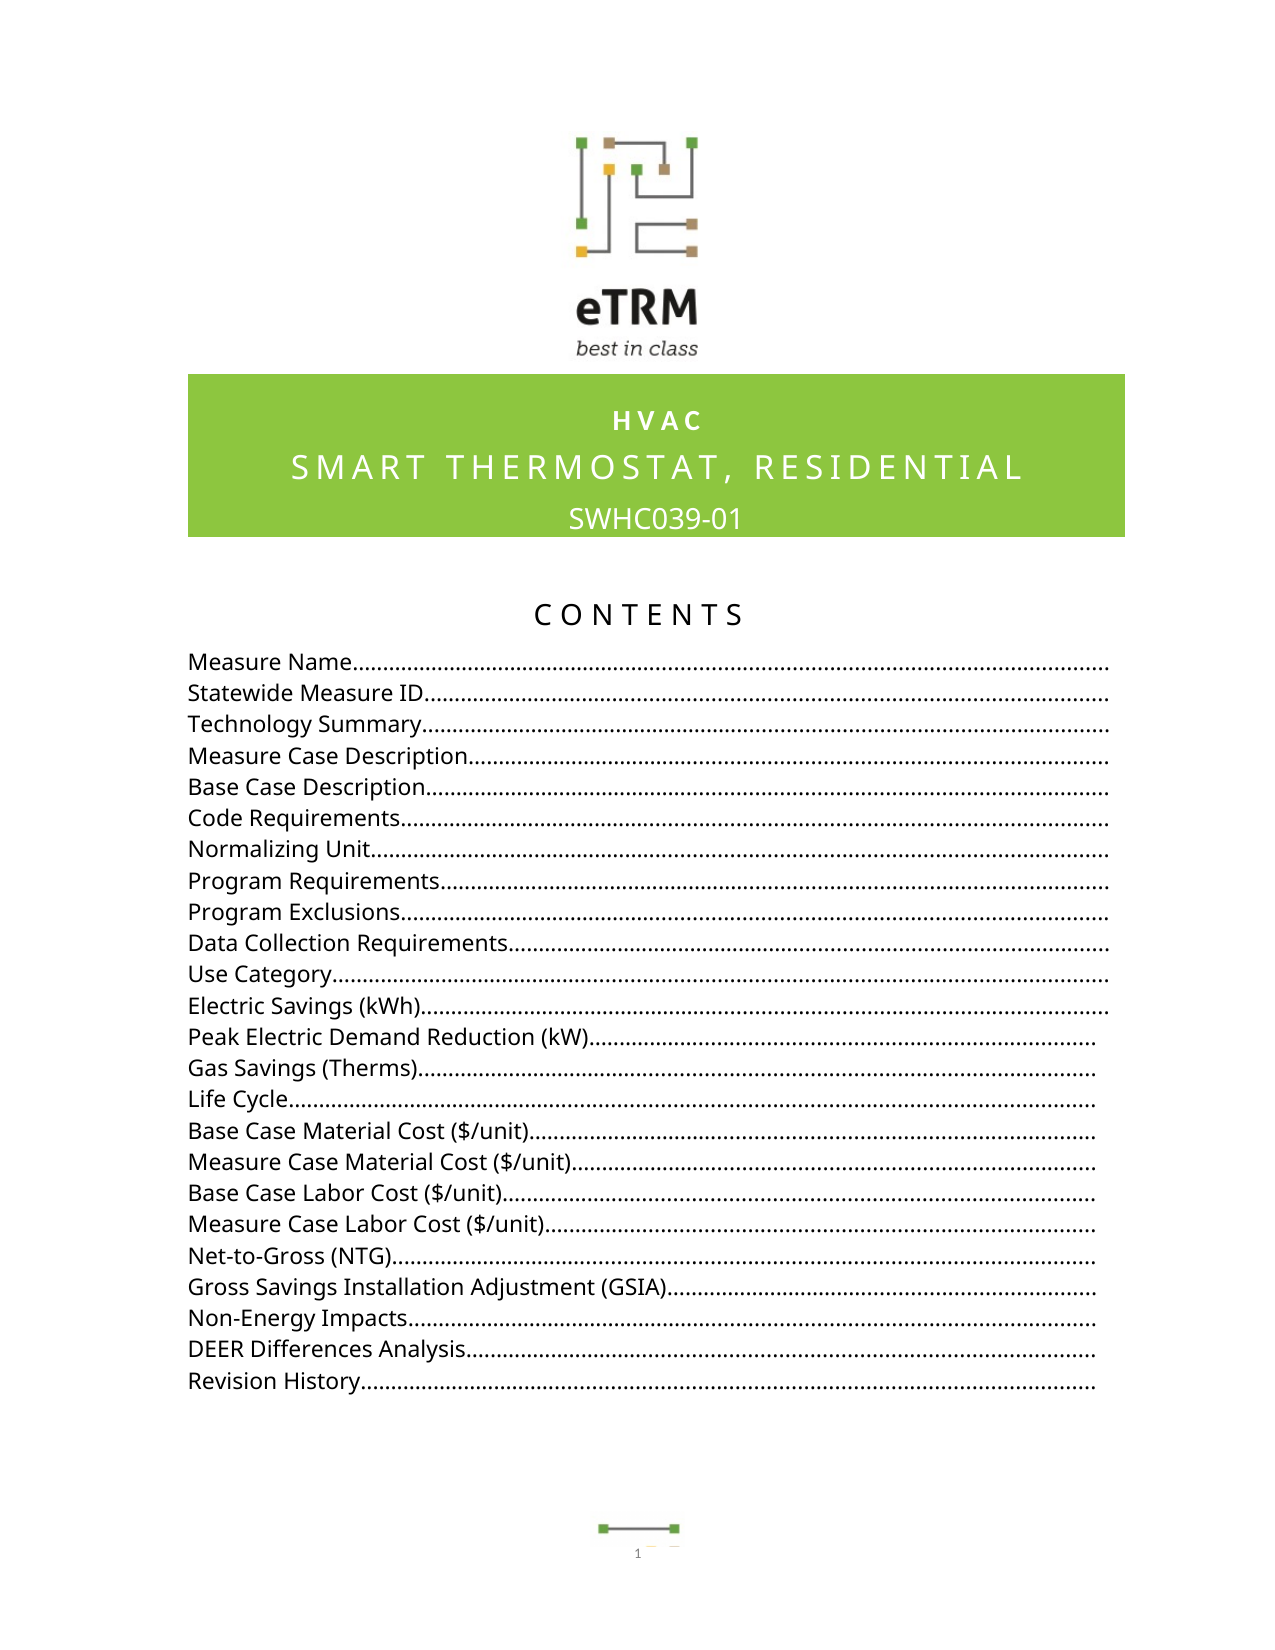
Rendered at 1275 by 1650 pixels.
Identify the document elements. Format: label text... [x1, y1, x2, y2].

text Base Case Labor Cost ($/unit) 16 [187, 1177, 1087, 1208]
text Measure Case Material Cost ($/unit) 16 [187, 1146, 1087, 1177]
text Measure Case Labor Cost ($/unit) 17 [187, 1208, 1087, 1240]
text Gas Savings (Therms) 14 [187, 1052, 1087, 1083]
text Measure Case Description 2 [187, 740, 1087, 771]
picture [589, 1512, 684, 1547]
text DEER Differences Analysis 18 [187, 1333, 1087, 1365]
text Technology Summary 2 [187, 708, 1087, 740]
text Statewide Measure ID 2 [187, 677, 1087, 708]
text CONTENTS [150, 594, 1125, 633]
text Base Case Description 2 [187, 771, 1087, 802]
text Program Exclusions 5 [187, 896, 1087, 927]
text Net-to-Gross (NTG) 17 [187, 1240, 1087, 1271]
text Revision History 18 [187, 1365, 1087, 1396]
text Normalizing Unit 3 [187, 833, 1087, 865]
text Non-Energy Impacts 18 [187, 1302, 1087, 1333]
text Use Category 6 [187, 958, 1087, 990]
text Life Cycle 14 [187, 1083, 1087, 1115]
text Base Case Material Cost ($/unit) 15 [187, 1115, 1087, 1146]
picture [560, 131, 715, 362]
text Data Collection Requirements 5 [187, 927, 1087, 958]
text Program Requirements 3 [187, 865, 1087, 896]
table_header HVAC Smart Thermostat, Residential SWHC039-01 [188, 374, 1125, 537]
text Gross Savings Installation Adjustment (GSIA) 17 [187, 1271, 1087, 1302]
text Electric Savings (kWh) 6 [187, 990, 1087, 1021]
text Peak Electric Demand Reduction (kW) 14 [187, 1021, 1087, 1052]
text Code Requirements 3 [187, 802, 1087, 833]
text Measure Name 2 [187, 646, 1087, 677]
